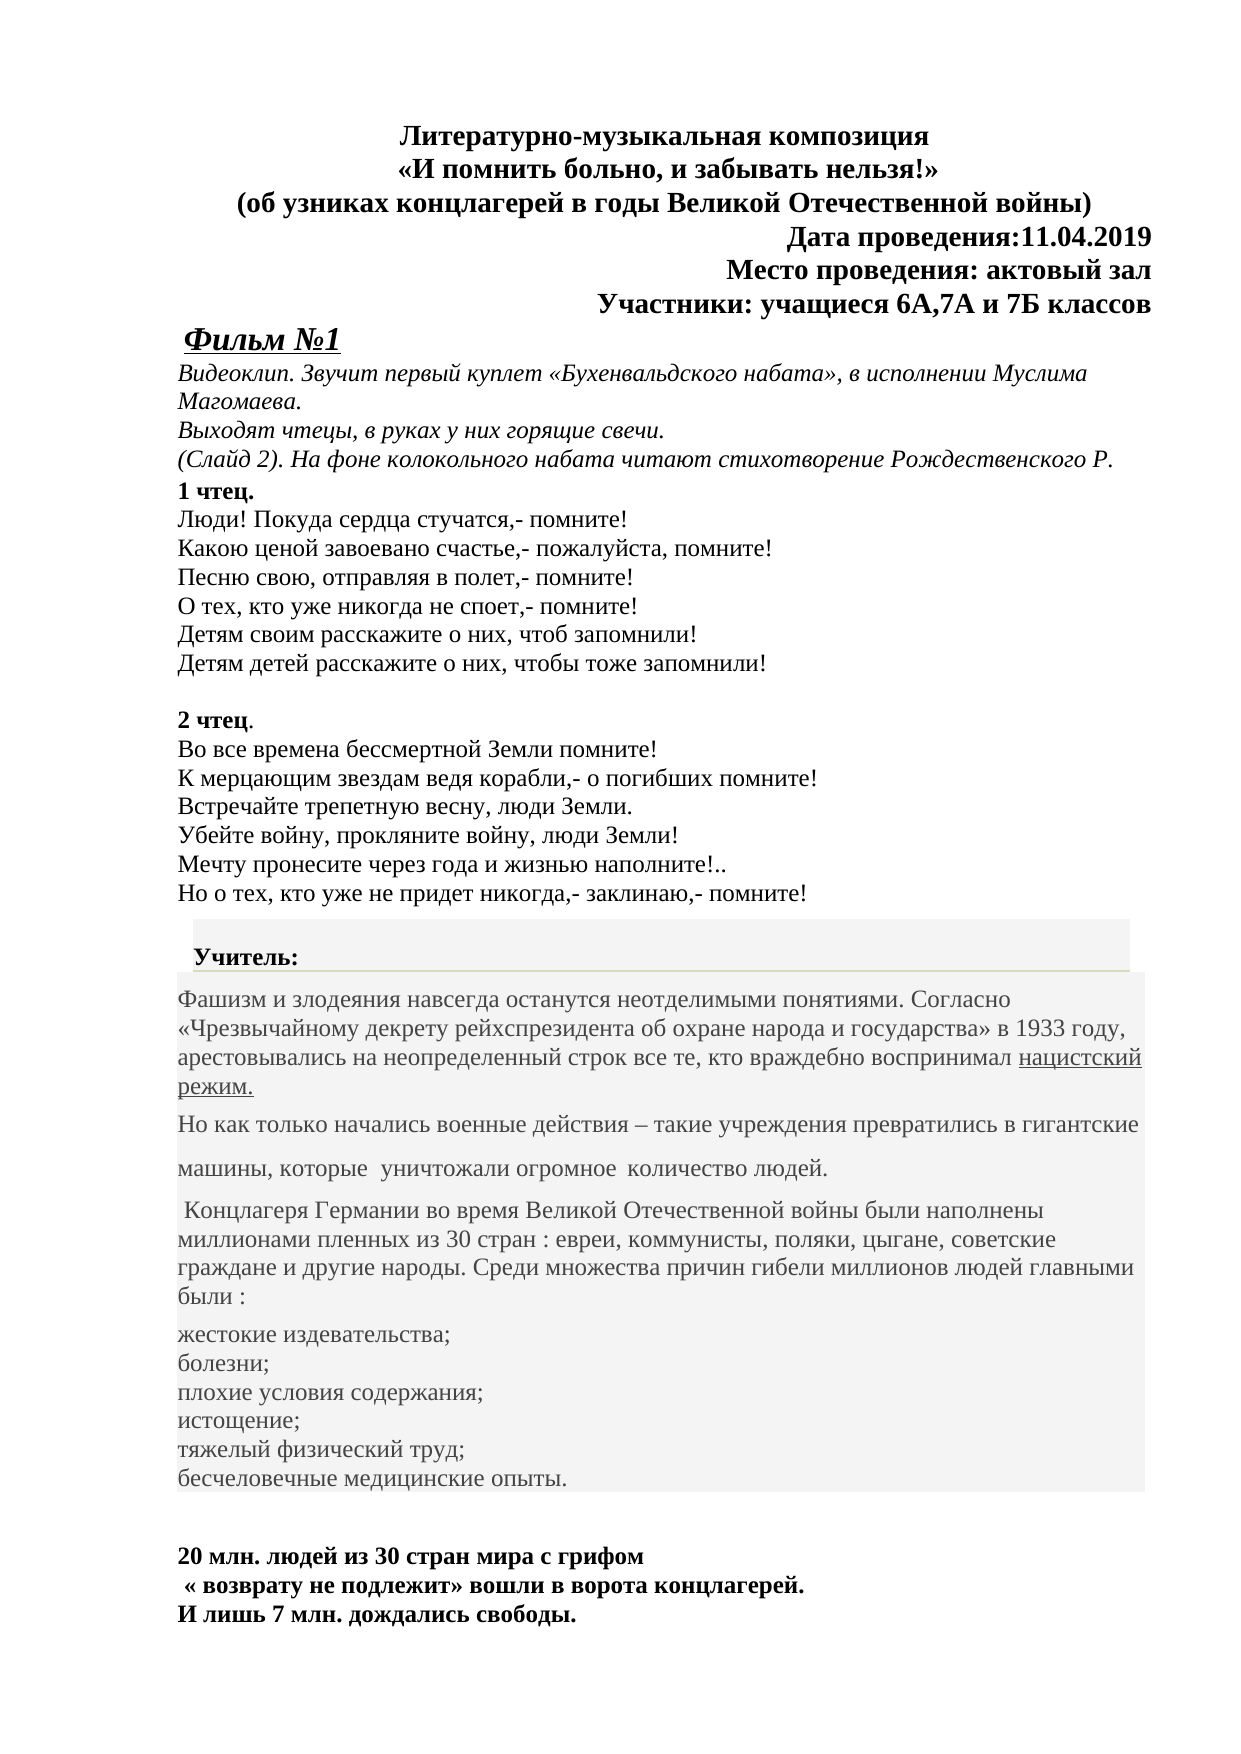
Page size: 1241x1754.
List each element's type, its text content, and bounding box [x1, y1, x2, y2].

text Литературно-музыкальная композиция [177, 118, 1152, 152]
text Место проведения: актовый зал [177, 252, 1152, 286]
text «И помнить больно, и забывать нельзя!» [177, 152, 1152, 185]
text Дата проведения:11.04.2019 [177, 219, 1152, 252]
text (Слайд 2). На фоне колокольного набата читают стихотворение Рождественского Р. [177, 444, 1152, 473]
text (об узниках концлагерей в годы Великой Отечественной войны) [177, 185, 1152, 219]
text Участники: учащиеся 6А,7А и 7Б классов [177, 286, 1152, 319]
text Выходят чтецы, в руках у них горящие свечи. [177, 415, 1152, 444]
text Видеоклип. Звучит первый куплет «Бухенвальдского набата», в исполнении Муслима Магомаева. [177, 358, 1152, 415]
text Фильм №1 [177, 319, 1152, 358]
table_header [174, 473, 1148, 1631]
